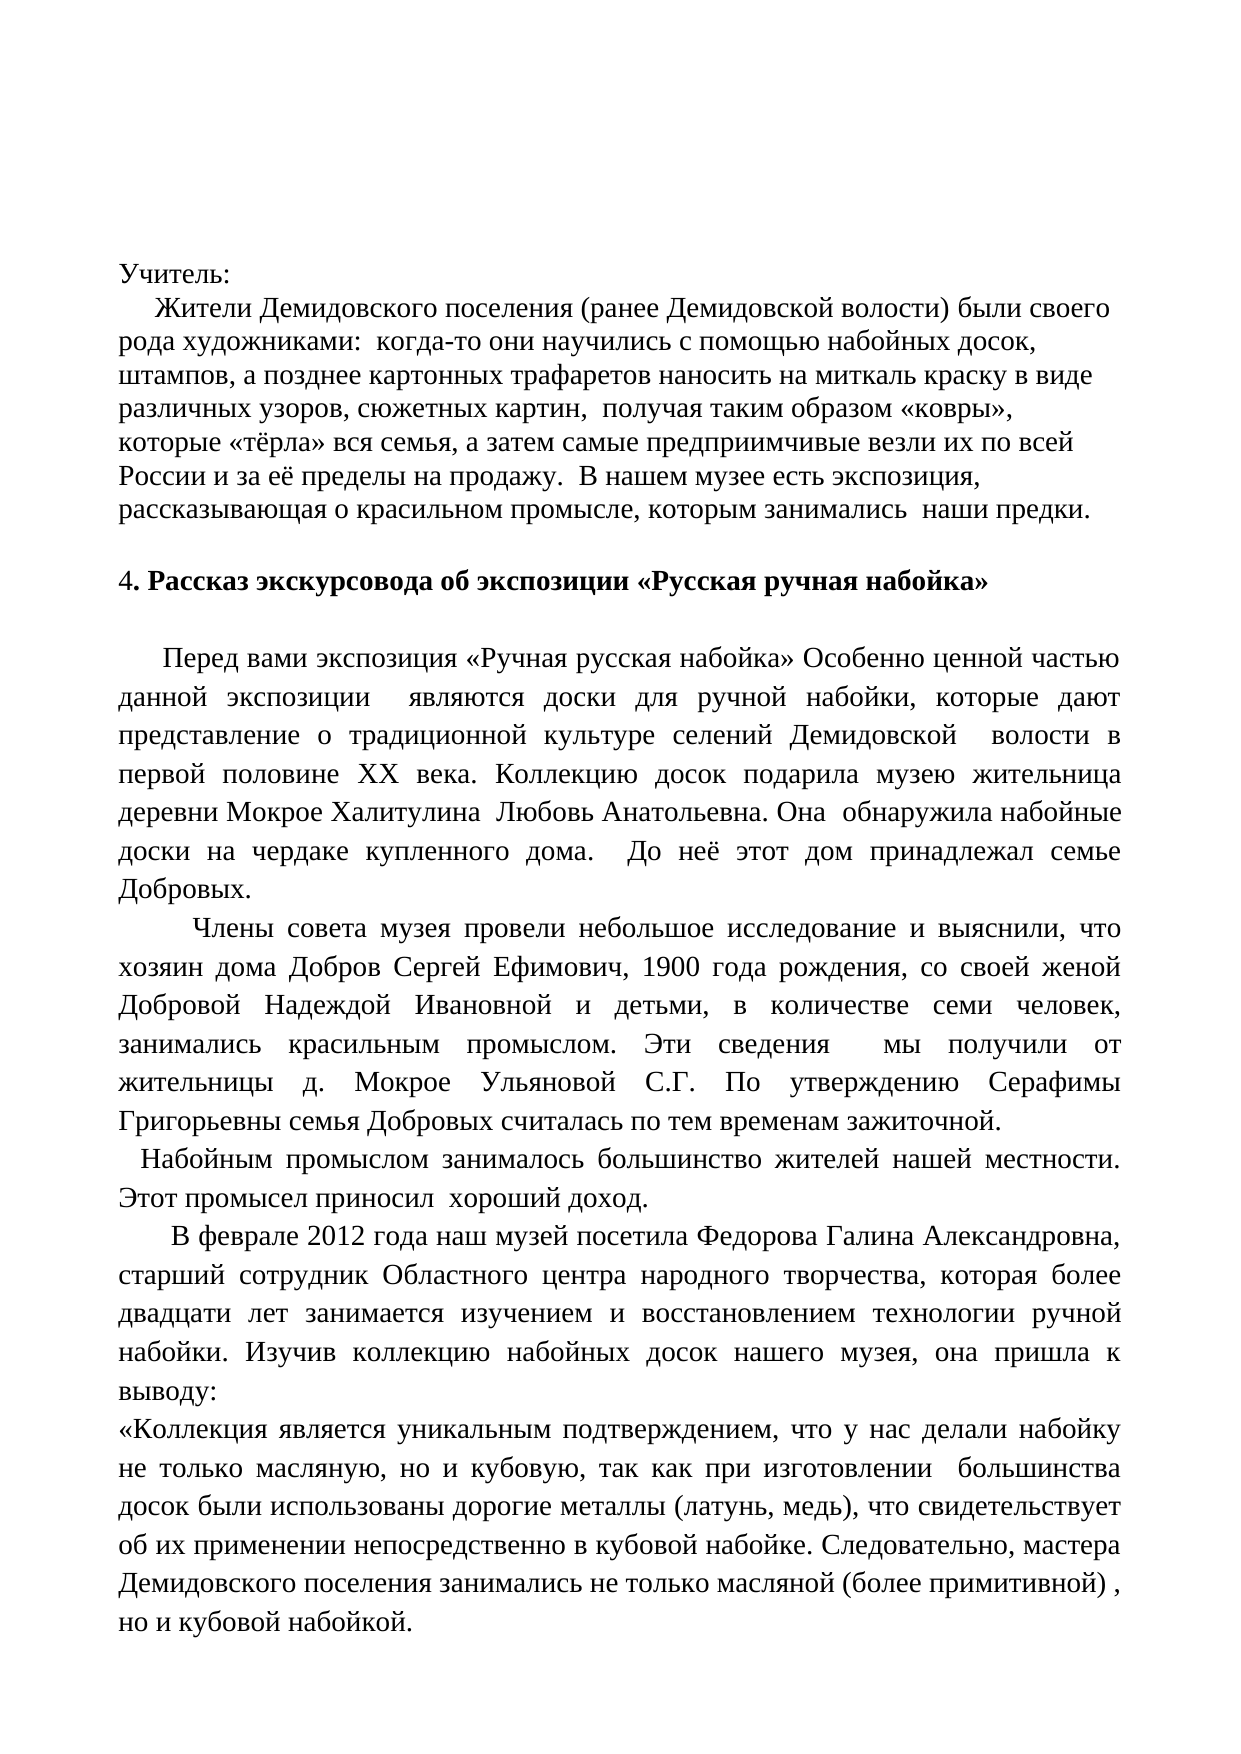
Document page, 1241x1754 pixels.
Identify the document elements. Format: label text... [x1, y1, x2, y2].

text Члены совета музея провели небольшое исследование и выяснили, что хозяин дома Добров Сергей Ефимович, 1900 года рождения, со своей женой Добровой Надеждой Ивановной и детьми, в количестве семи человек, занимались красильным промыслом. Эти сведения мы получили от жительницы д. Мокрое Ульяновой С.Г. По утверждению Серафимы Григорьевны семья Добровых считалась по тем временам зажиточной. [88, 910, 1122, 1136]
text Жители Демидовского поселения (ранее Демидовской волости) были своего рода художниками: когда-то они научились с помощью набойных досок, штампов, а позднее картонных трафаретов наносить на миткаль краску в виде различных узоров, сюжетных картин, получая таким образом «ковры», которые «тёрла» вся семья, а затем самые предприимчивые везли их по всей России и за её пределы на продажу. В нашем музее есть экспозиция, рассказывающая о красильном промысле, которым занимались наши предки. [118, 290, 1122, 525]
text «Коллекция является уникальным подтверждением, что у нас делали набойку не только масляную, но и кубовую, так как при изготовлении большинства досок были использованы дорогие металлы (латунь, медь), что свидетельствует об их применении непосредственно в кубовой набойке. Следовательно, мастера Демидовского поселения занимались не только масляной (более примитивной) , но и кубовой набойкой. [118, 1411, 1122, 1637]
text 4. Рассказ экскурсовода об экспозиции «Русская ручная набойка» [118, 563, 1122, 597]
text Набойным промыслом занималось большинство жителей нашей местности. Этот промысел приносил хороший доход. [88, 1141, 1122, 1213]
text Учитель: [118, 256, 1122, 290]
text В феврале 2012 года наш музей посетила Федорова Галина Александровна, старший сотрудник Областного центра народного творчества, которая более двадцати лет занимается изучением и восстановлением технологии ручной набойки. Изучив коллекцию набойных досок нашего музея, она пришла к выводу: [88, 1218, 1122, 1406]
text Перед вами экспозиция «Ручная русская набойка» Особенно ценной частью данной экспозиции являются доски для ручной набойки, которые дают представление о традиционной культуре селений Демидовской волости в первой половине XX века. Коллекцию досок подарила музею жительница деревни Мокрое Халитулина Любовь Анатольевна. Она обнаружила набойные доски на чердаке купленного дома. До неё этот дом принадлежал семье Добровых. [88, 640, 1122, 905]
